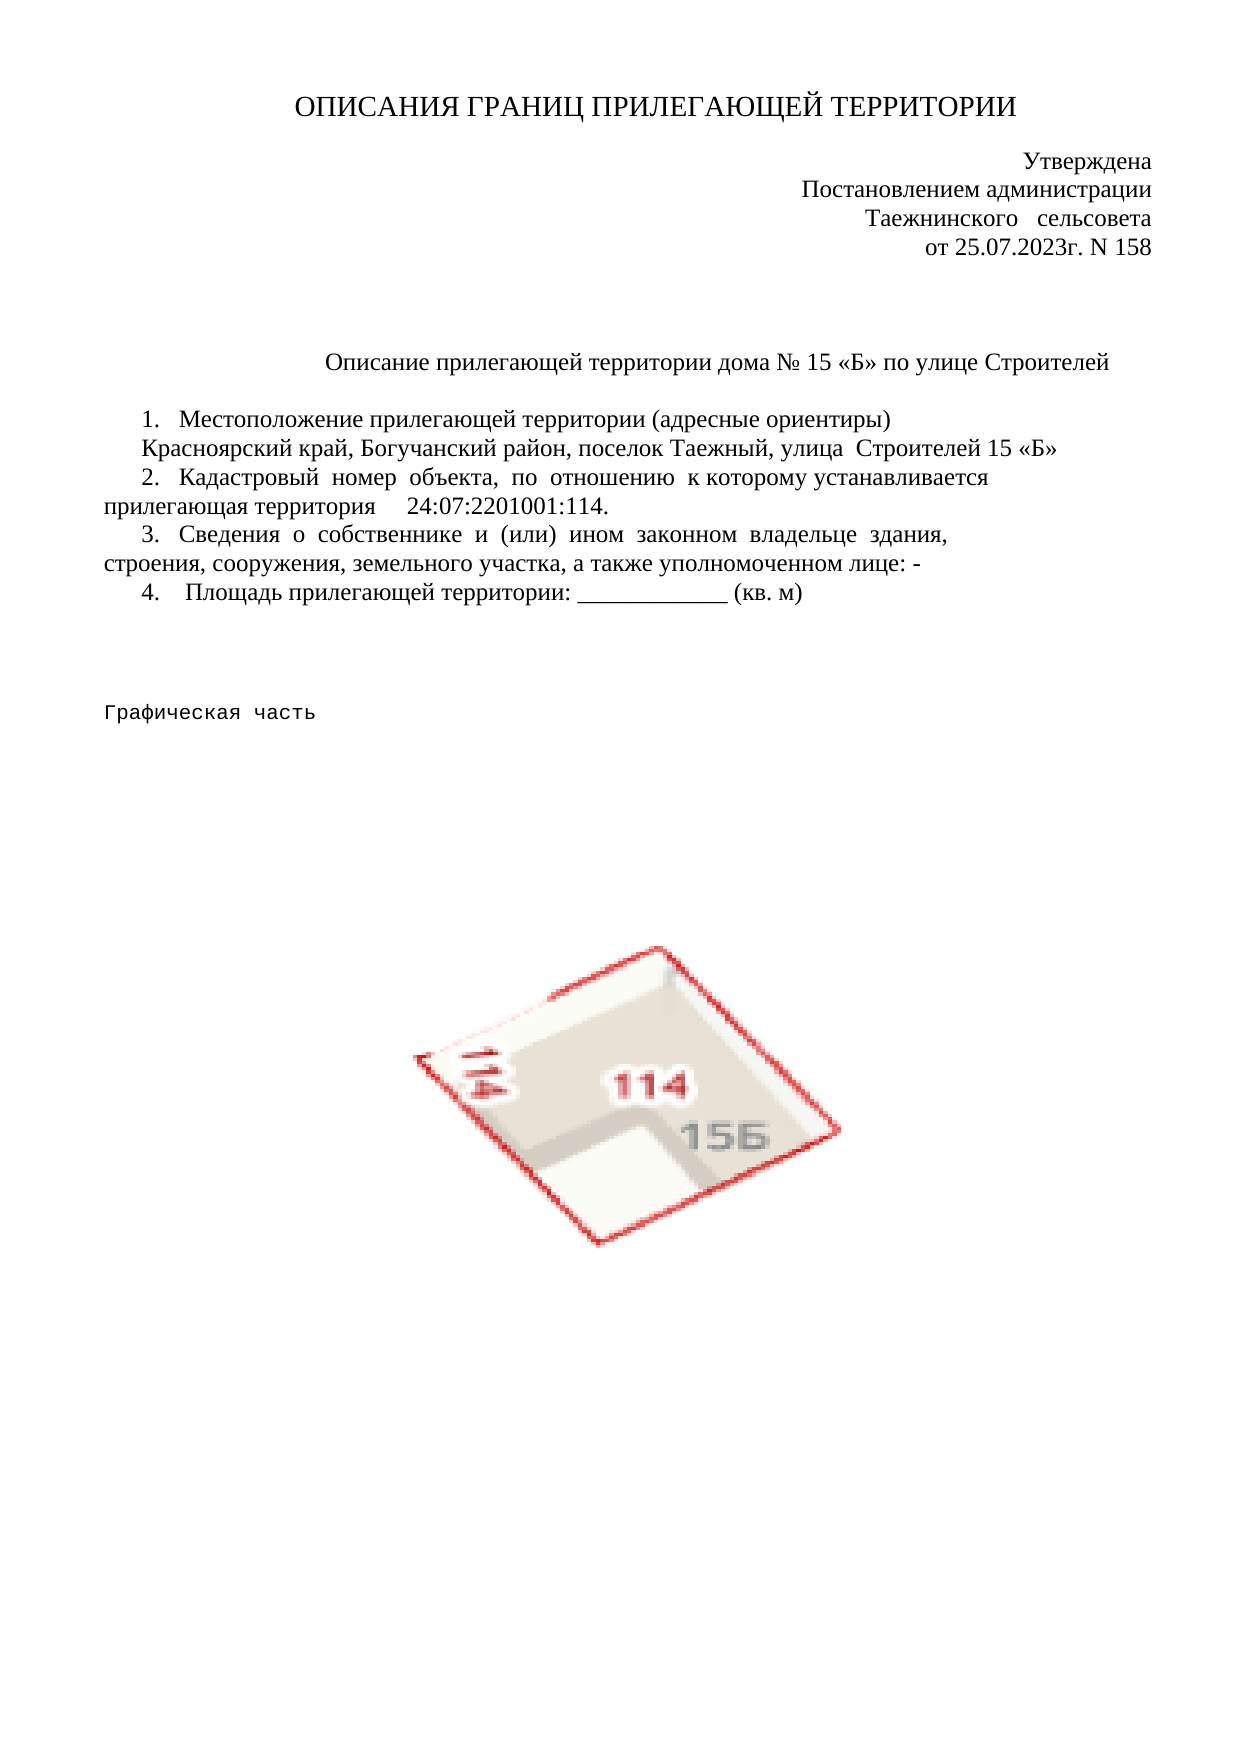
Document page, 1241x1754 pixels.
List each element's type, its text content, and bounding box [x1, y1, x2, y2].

text прилегающая территория 24:07:2201001:114. [103, 491, 1152, 519]
text Красноярский край, Богучанский район, поселок Таежный, улица Строителей 15 «Б» [141, 433, 1152, 462]
list Площадь прилегающей территории: ____________ (кв. м) [141, 577, 1152, 606]
text Описание прилегающей территории дома № 15 «Б» по улице Строителей [103, 347, 1152, 376]
text Таежнинского сельсовета [103, 203, 1152, 232]
text от 25.07.2023г. N 158 [103, 232, 1152, 261]
picture [409, 943, 846, 1252]
list Кадастровый номер объекта, по отношению к которому устанавливается [141, 462, 1152, 491]
text Утверждена [103, 146, 1152, 174]
text ОПИСАНИЯ ГРАНИЦ ПРИЛЕГАЮЩЕЙ ТЕРРИТОРИИ [103, 89, 1152, 122]
list Местоположение прилегающей территории (адресные ориентиры) [141, 404, 1152, 433]
list Сведения о собственнике и (или) ином законном владельце здания, [141, 519, 1152, 548]
text Графическая часть [103, 702, 1152, 725]
text Постановлением администрации [103, 174, 1152, 203]
text строения, сооружения, земельного участка, а также уполномоченном лице: - [103, 548, 1152, 577]
